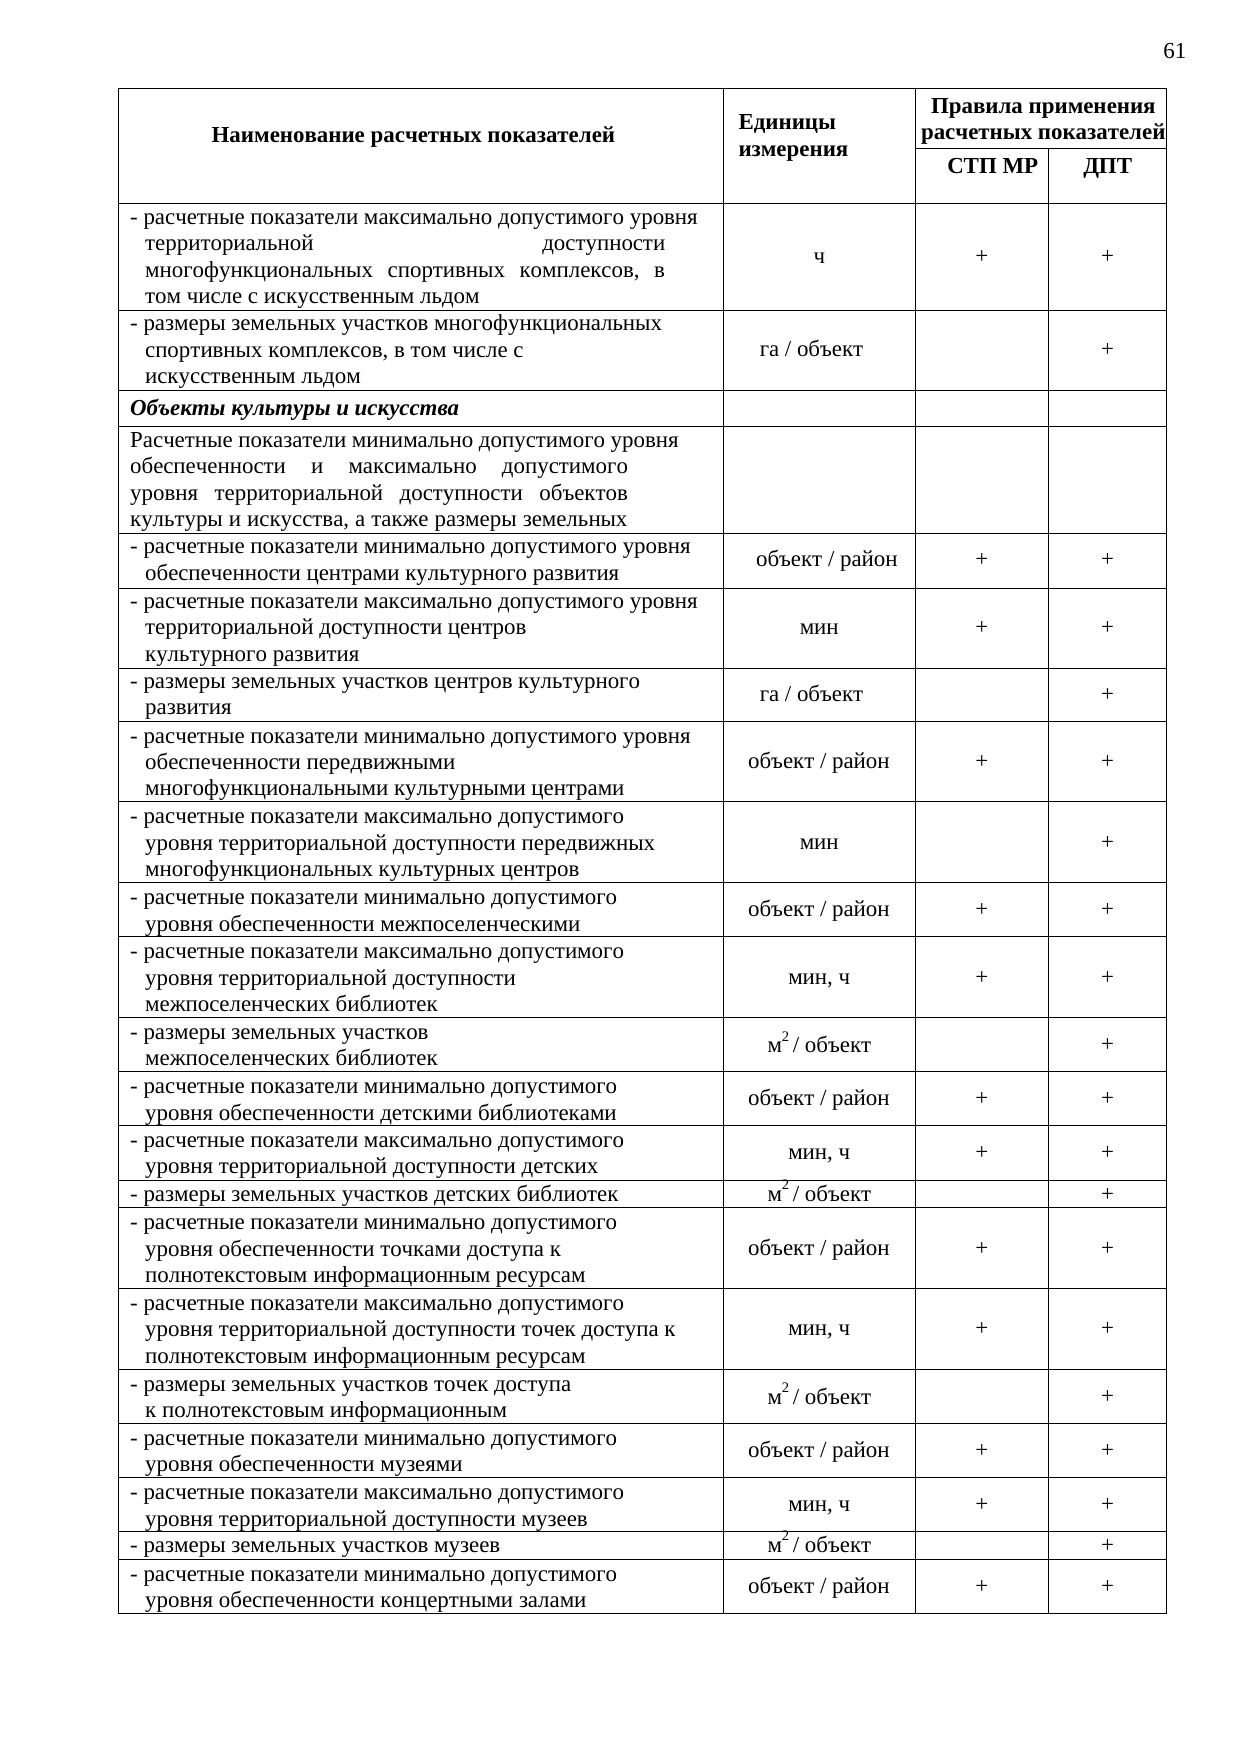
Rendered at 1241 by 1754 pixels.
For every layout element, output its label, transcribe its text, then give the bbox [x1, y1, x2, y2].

table_header Наименование расчетных показателей [119, 89, 723, 203]
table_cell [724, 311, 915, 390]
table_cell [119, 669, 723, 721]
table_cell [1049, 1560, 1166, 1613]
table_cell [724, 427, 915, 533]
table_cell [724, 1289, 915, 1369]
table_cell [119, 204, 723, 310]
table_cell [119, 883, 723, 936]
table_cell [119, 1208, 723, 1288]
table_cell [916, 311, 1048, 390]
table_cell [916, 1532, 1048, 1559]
table_cell ДПТ [1049, 149, 1166, 203]
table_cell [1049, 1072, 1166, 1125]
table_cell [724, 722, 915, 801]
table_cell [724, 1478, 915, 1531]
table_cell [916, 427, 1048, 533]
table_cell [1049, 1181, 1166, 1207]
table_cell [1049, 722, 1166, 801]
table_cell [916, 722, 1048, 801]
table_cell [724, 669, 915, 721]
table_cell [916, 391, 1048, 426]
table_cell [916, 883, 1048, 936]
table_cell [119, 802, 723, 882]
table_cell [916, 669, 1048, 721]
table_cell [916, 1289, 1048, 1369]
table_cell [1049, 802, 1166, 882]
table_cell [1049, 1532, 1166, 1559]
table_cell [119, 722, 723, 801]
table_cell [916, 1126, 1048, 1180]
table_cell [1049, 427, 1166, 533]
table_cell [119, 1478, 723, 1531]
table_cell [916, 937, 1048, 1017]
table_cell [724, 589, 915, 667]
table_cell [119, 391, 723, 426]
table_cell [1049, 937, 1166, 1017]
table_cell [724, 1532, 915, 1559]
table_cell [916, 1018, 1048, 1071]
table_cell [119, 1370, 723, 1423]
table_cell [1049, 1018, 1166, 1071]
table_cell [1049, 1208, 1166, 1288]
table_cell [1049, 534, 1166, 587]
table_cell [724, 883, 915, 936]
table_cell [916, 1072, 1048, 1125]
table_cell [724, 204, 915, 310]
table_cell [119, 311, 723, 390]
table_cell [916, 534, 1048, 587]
table_header Правила применения расчетных показателей [916, 89, 1166, 148]
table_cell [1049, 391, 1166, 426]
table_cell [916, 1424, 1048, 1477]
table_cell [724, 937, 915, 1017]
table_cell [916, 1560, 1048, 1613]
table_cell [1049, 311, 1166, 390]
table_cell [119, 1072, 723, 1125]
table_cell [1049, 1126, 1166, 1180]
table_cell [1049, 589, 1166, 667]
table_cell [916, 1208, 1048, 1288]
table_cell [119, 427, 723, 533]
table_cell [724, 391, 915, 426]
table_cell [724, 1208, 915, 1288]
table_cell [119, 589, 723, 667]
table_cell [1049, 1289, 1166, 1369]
table_header Единицы измерения [724, 89, 915, 203]
table_cell СТП МР [916, 149, 1048, 203]
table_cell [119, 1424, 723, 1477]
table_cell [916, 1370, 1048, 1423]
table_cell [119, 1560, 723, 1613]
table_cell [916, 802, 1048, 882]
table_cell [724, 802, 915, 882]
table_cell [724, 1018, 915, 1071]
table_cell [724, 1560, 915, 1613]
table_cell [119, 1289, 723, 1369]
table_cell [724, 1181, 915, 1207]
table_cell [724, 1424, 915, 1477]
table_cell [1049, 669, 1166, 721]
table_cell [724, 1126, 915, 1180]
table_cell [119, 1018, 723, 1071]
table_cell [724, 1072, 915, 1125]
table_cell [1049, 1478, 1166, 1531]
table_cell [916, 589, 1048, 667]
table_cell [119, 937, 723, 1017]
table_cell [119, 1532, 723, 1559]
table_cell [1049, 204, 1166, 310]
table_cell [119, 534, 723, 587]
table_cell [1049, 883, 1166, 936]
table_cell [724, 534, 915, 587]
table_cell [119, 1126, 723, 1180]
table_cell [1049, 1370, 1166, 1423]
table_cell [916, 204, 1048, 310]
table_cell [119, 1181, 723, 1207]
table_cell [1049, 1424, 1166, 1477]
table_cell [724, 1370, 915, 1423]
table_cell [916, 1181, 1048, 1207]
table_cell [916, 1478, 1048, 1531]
